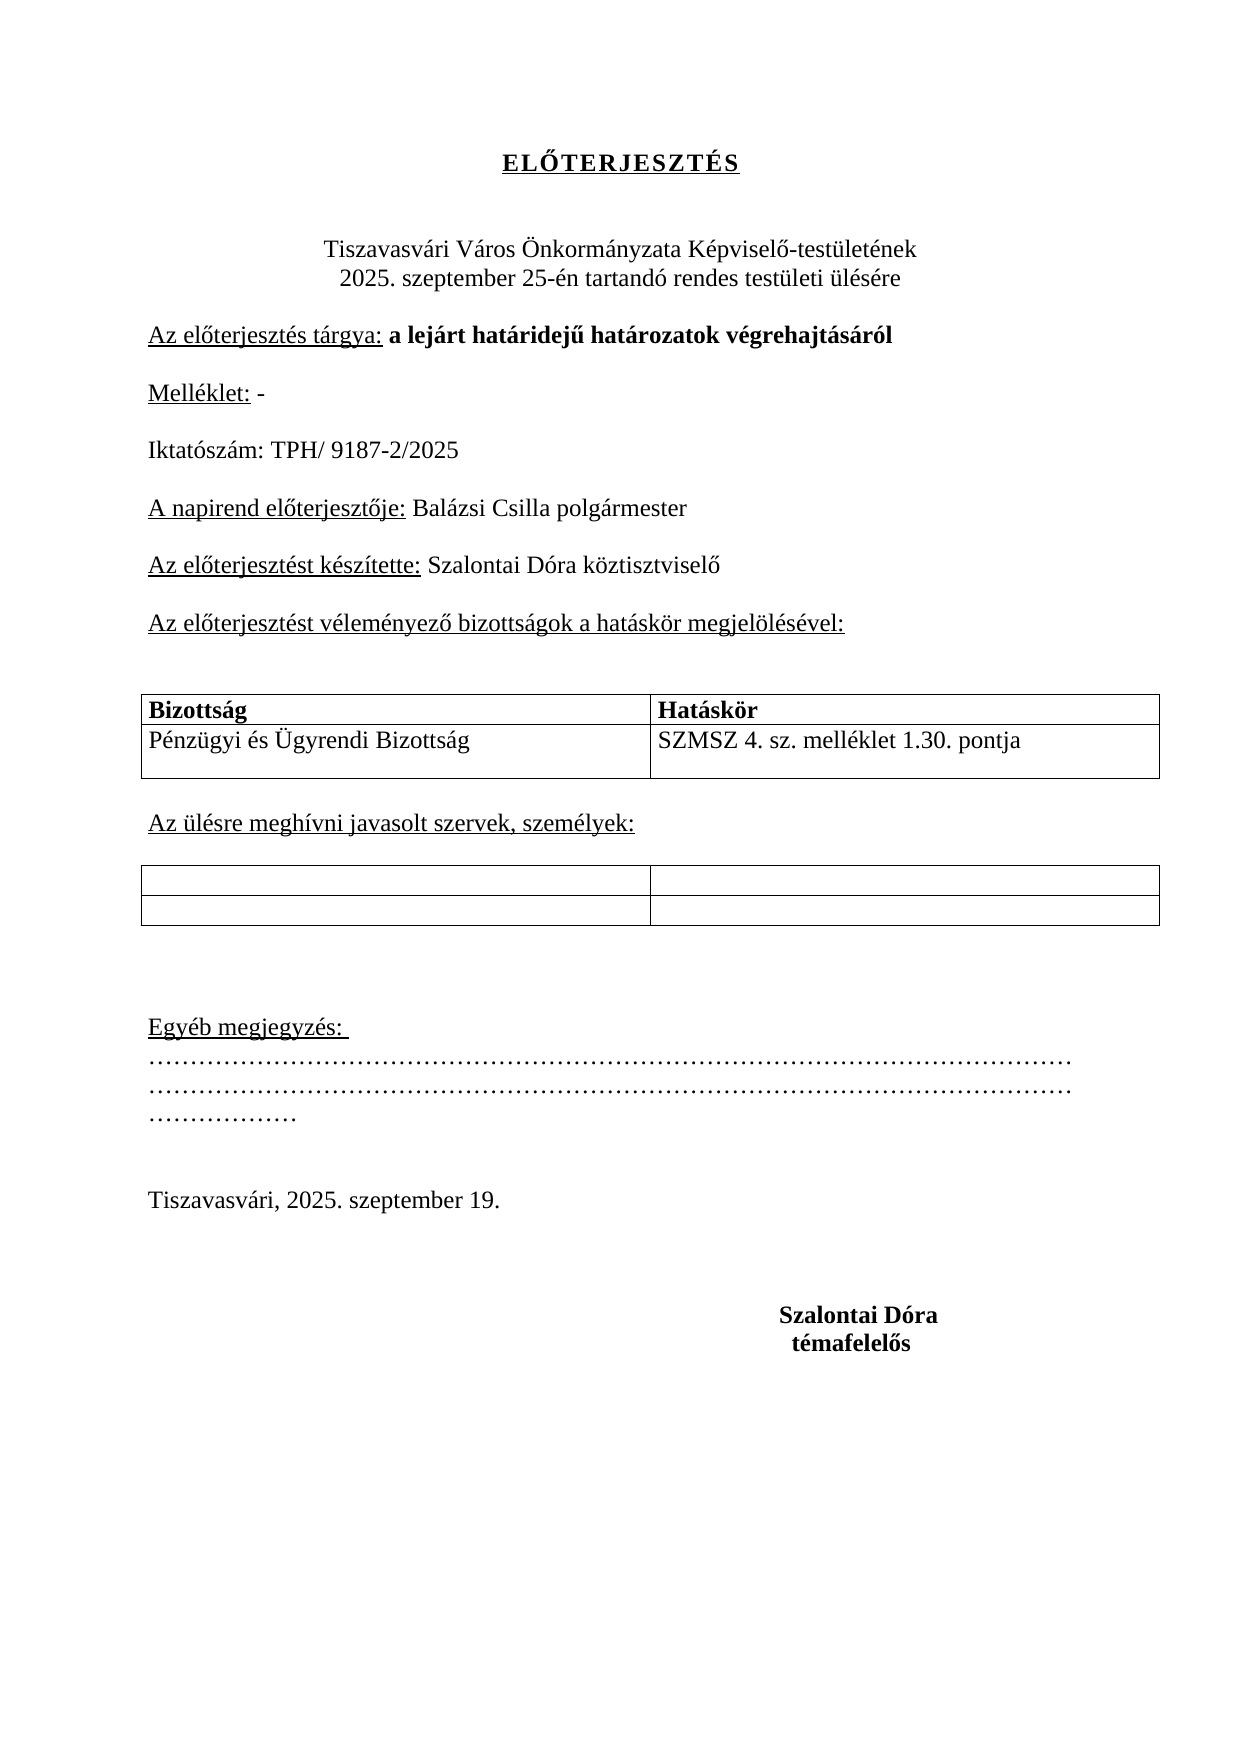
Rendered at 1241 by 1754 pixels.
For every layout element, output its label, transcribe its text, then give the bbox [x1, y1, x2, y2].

text Melléklet: - [148, 378, 1093, 406]
table_cell SZMSZ 4. sz. melléklet 1.30. pontja [651, 725, 1159, 778]
text Az előterjesztést véleményező bizottságok a hatáskör megjelölésével: [148, 608, 1093, 636]
text Egyéb megjegyzés: [148, 1012, 1093, 1041]
text A napirend előterjesztője: Balázsi Csilla polgármester [148, 493, 1093, 521]
text Szalontai Dóra [674, 1300, 1093, 1328]
text Az előterjesztés tárgya: a lejárt határidejű határozatok végrehajtásáról [148, 320, 1093, 349]
text …………………………………………………………………………………………………………………………………………………………………………………………………………………… [148, 1041, 1093, 1127]
text Az ülésre meghívni javasolt szervek, személyek: [148, 808, 1093, 837]
table_header Bizottság [142, 695, 650, 724]
table_cell [142, 896, 650, 925]
text Az előterjesztést készítette: Szalontai Dóra köztisztviselő [148, 550, 1093, 579]
text 2025. szeptember 25-én tartandó rendes testületi ülésére [148, 263, 1093, 291]
table_cell Pénzügyi és Ügyrendi Bizottság [142, 725, 650, 778]
text Iktatószám: TPH/ 9187-2/2025 [148, 435, 1093, 464]
text témafelelős [674, 1328, 1093, 1357]
text Tiszavasvári Város Önkormányzata Képviselő-testületének [148, 234, 1093, 263]
table_cell [651, 896, 1159, 925]
text Tiszavasvári, 2025. szeptember 19. [148, 1185, 1093, 1213]
table_header [142, 866, 650, 895]
table_header Hatáskör [651, 695, 1159, 724]
table_header [651, 866, 1159, 895]
text ELŐTERJESZTÉS [148, 148, 1093, 176]
